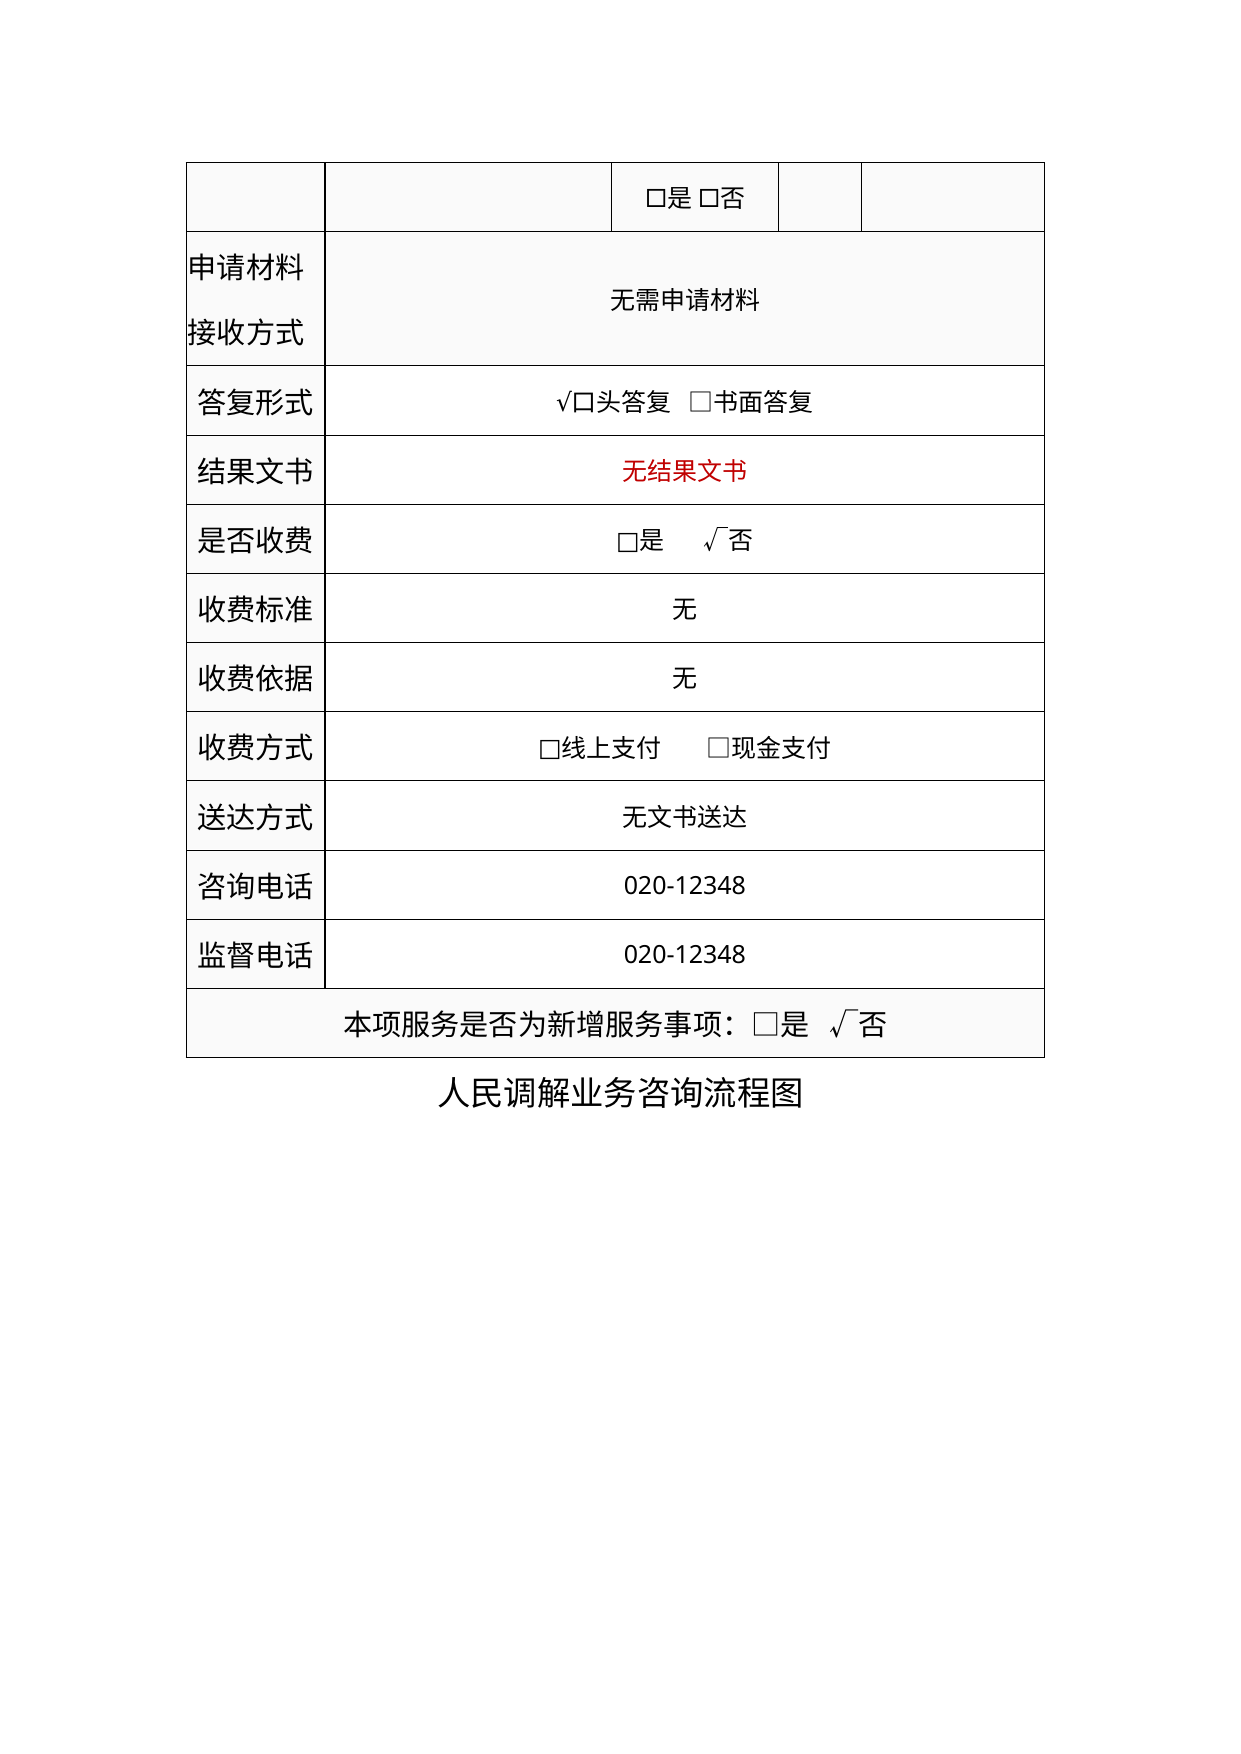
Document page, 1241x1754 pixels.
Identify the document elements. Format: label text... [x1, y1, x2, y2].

table_cell [779, 163, 861, 231]
table_cell 申请材料接收方式 [187, 232, 324, 365]
table_cell 答复形式 [187, 366, 324, 434]
table_cell 无文书送达 [326, 781, 1044, 849]
table_cell 收费标准 [187, 574, 324, 642]
table_cell 本项服务是否为新增服务事项：□是 √否 [187, 989, 1044, 1057]
table_cell 无 [326, 574, 1044, 642]
table_cell 收费方式 [187, 712, 324, 780]
table_cell 监督电话 [187, 920, 324, 988]
table_cell 结果文书 [187, 436, 324, 504]
table_cell 020-12348 [326, 851, 1044, 919]
table_cell [862, 163, 1044, 231]
table_cell 无 [326, 643, 1044, 711]
table_cell √口头答复 □书面答复 [326, 366, 1044, 434]
table_cell 无结果文书 [326, 436, 1044, 504]
table_cell [326, 163, 611, 231]
table_cell □是 √否 [326, 505, 1044, 573]
table_cell □线上支付 □现金支付 [326, 712, 1044, 780]
table_cell 020-12348 [326, 920, 1044, 988]
text 人民调解业务咨询流程图 [187, 1058, 1053, 1123]
table_cell 无需申请材料 [326, 232, 1044, 365]
table_cell 送达方式 [187, 781, 324, 849]
table_cell 是否收费 [187, 505, 324, 573]
table_cell 是 否 [612, 163, 778, 231]
table_cell 收费依据 [187, 643, 324, 711]
table_cell 咨询电话 [187, 851, 324, 919]
